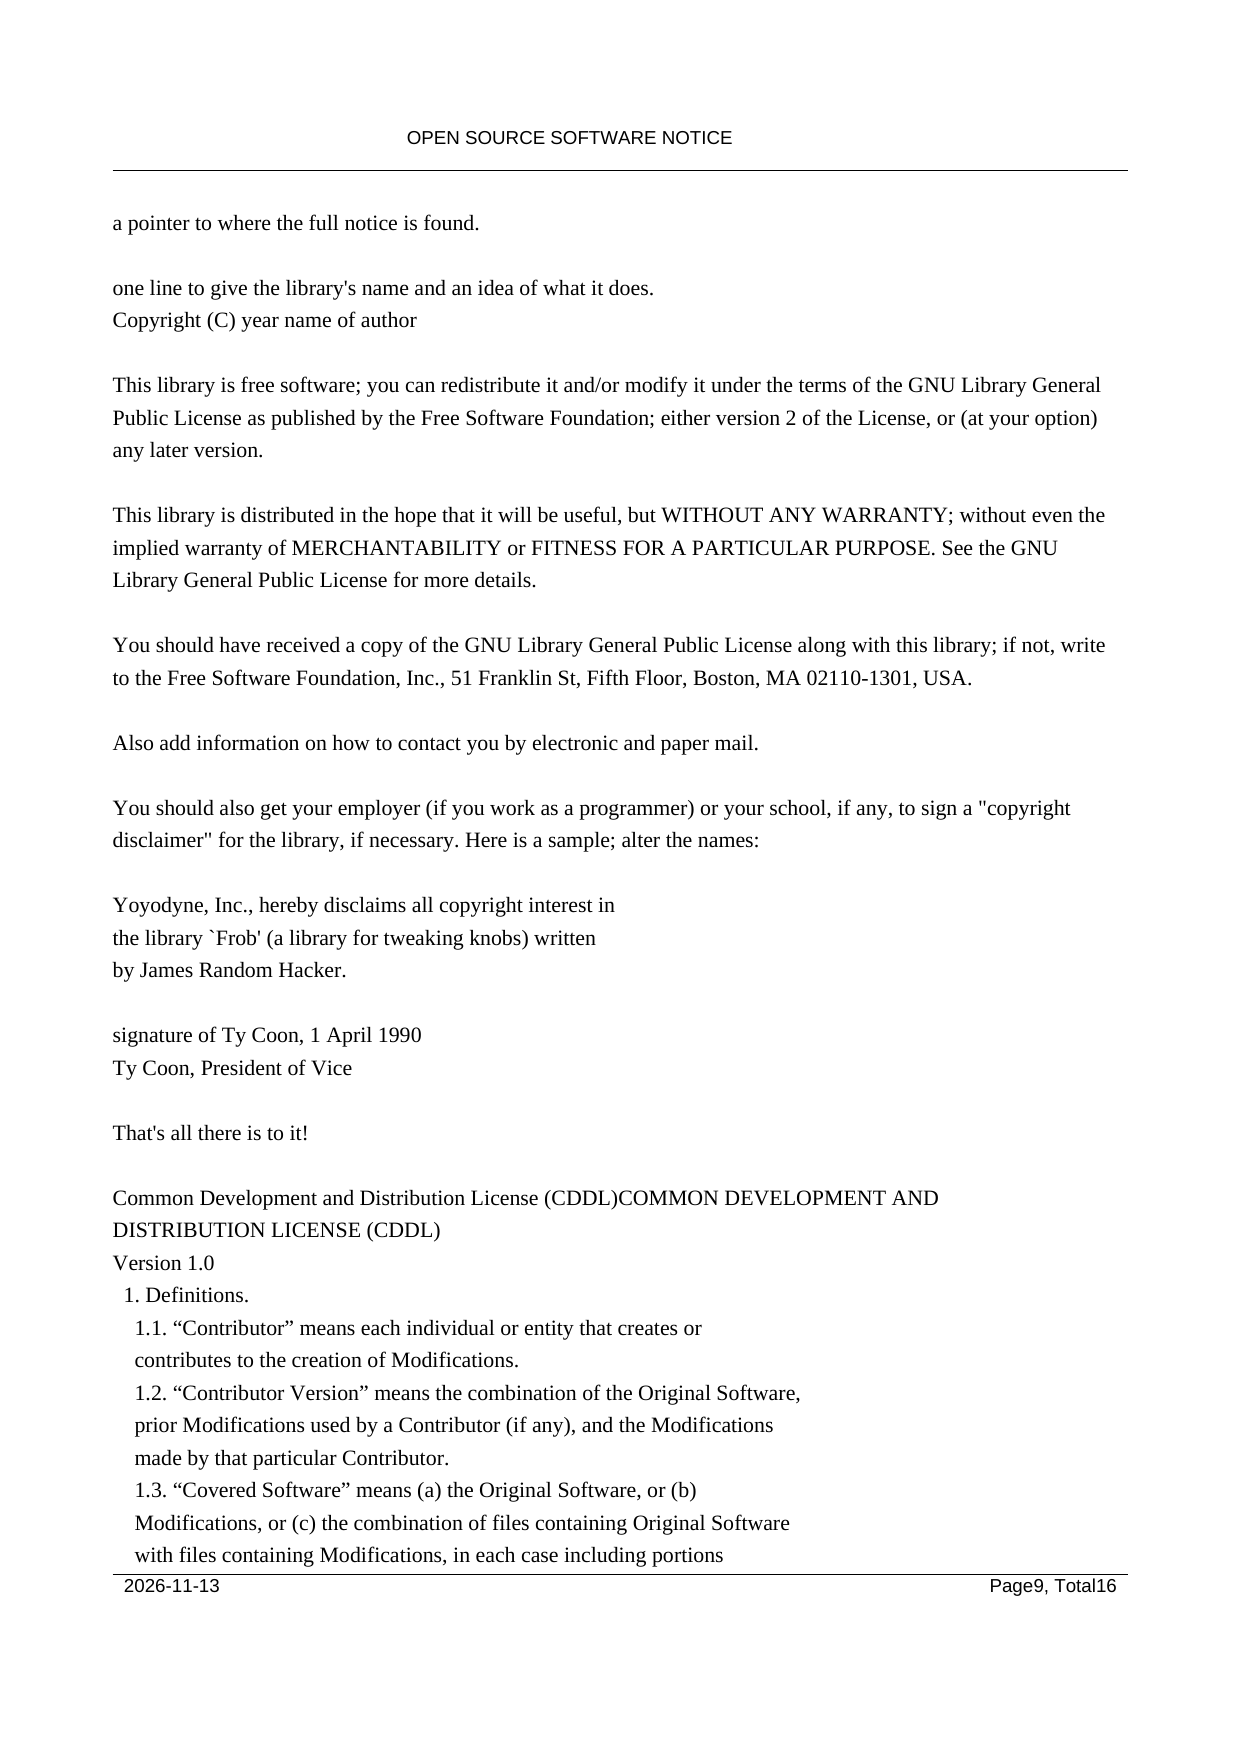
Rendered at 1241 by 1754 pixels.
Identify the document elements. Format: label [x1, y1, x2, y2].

text [112, 206, 1128, 1571]
